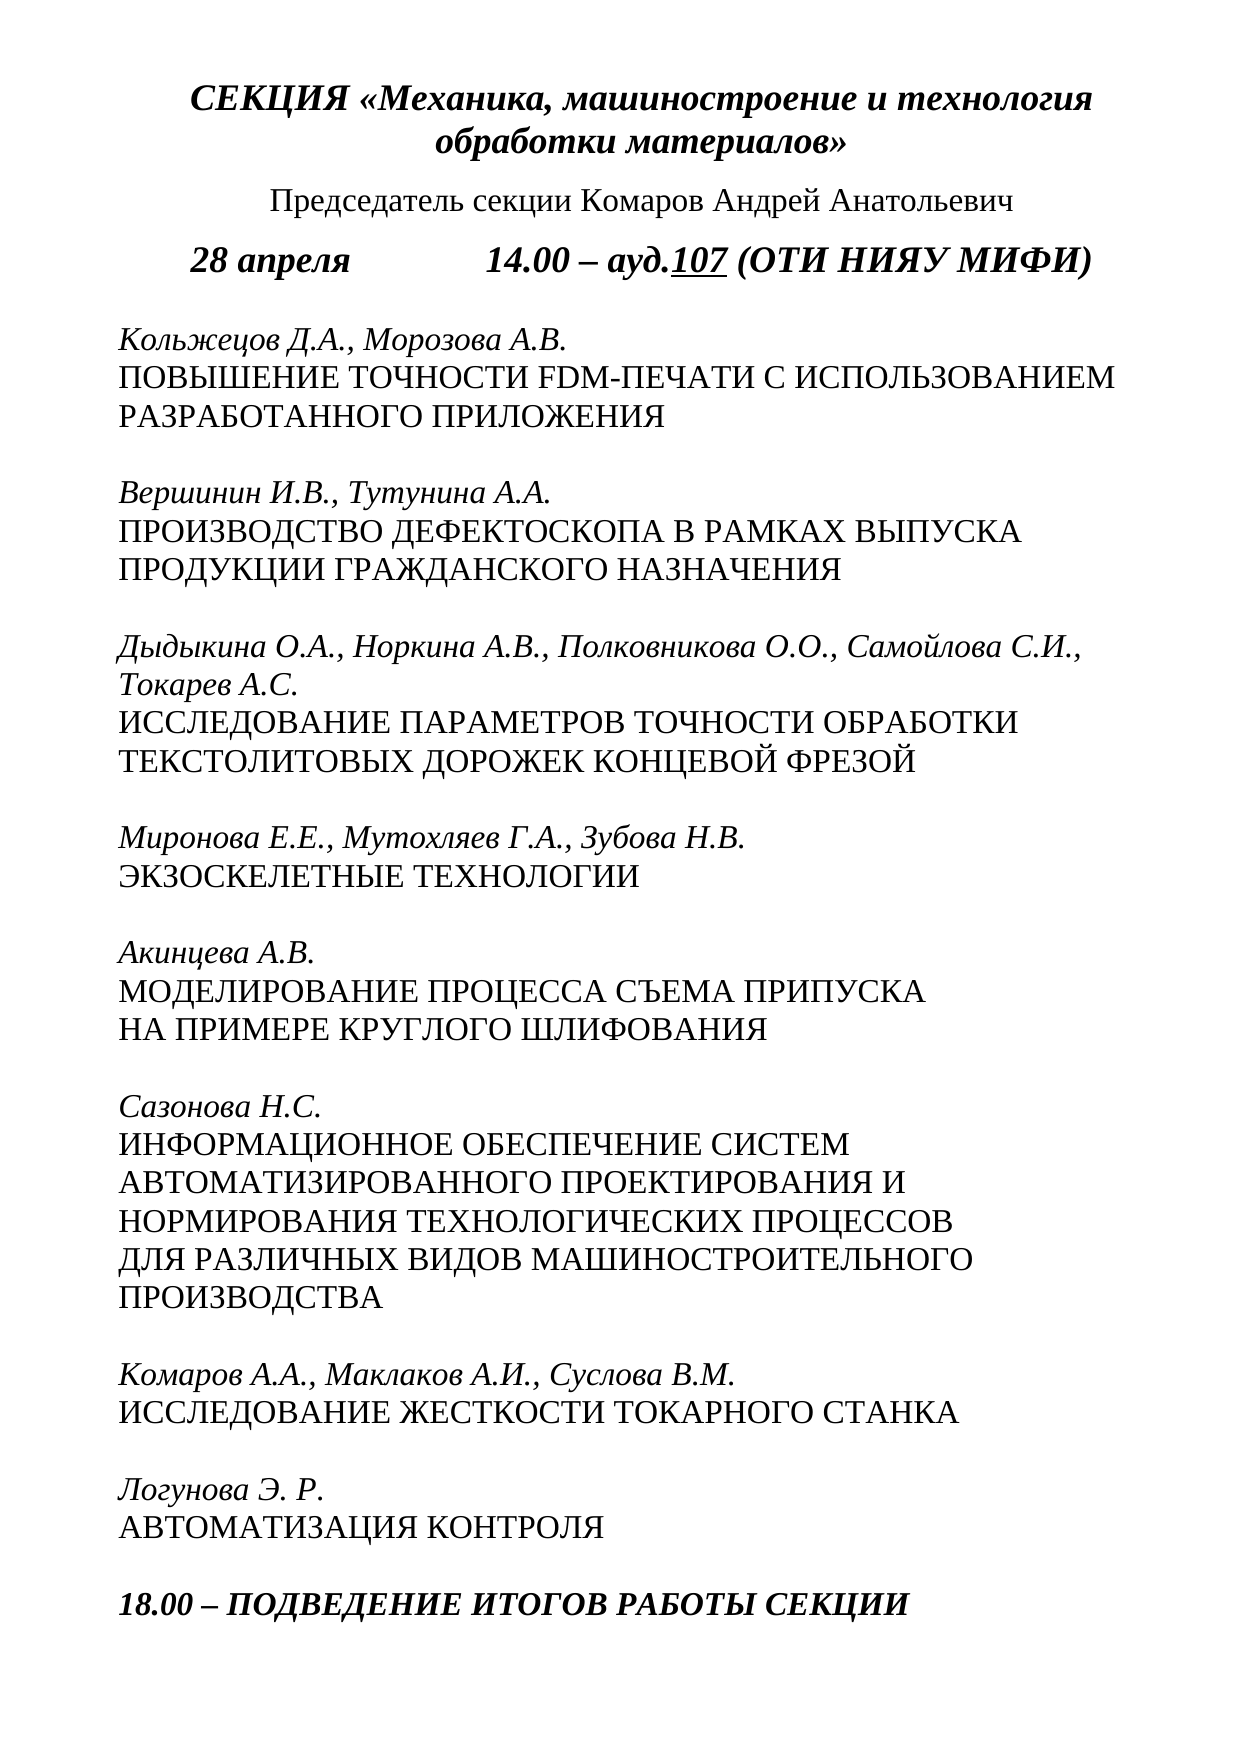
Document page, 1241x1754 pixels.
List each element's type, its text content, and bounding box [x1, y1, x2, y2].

text ДЛЯ РАЗЛИЧНЫХ ВИДОВ МАШИНОСТРОИТЕЛЬНОГО ПРОИЗВОДСТВА [118, 1239, 1165, 1316]
text 18.00 – ПОДВЕДЕНИЕ ИТОГОВ РАБОТЫ СЕКЦИИ [118, 1584, 1165, 1623]
text 28 апреля 14.00 – ауд.107 (ОТИ НИЯУ МИФИ) [118, 238, 1165, 281]
text ИНФОРМАЦИОННОЕ ОБЕСПЕЧЕНИЕ СИСТЕМ АВТОМАТИЗИРОВАННОГО ПРОЕКТИРОВАНИЯ И НОРМИРОВАНИЯ ТЕХНОЛОГИЧЕСКИХ ПРОЦЕССОВ [118, 1124, 1165, 1239]
text СЕКЦИЯ «Механика, машиностроение и технология обработки материалов» [118, 75, 1165, 161]
text НА ПРИМЕРЕ КРУГЛОГО ШЛИФОВАНИЯ [118, 1009, 1165, 1048]
text Председатель секции Комаров Андрей Анатольевич [118, 180, 1165, 219]
text ЭКЗОСКЕЛЕТНЫЕ ТЕХНОЛОГИИ [118, 856, 1165, 894]
text ПОВЫШЕНИЕ ТОЧНОСТИ FDM-ПЕЧАТИ С ИСПОЛЬЗОВАНИЕМ РАЗРАБОТАННОГО ПРИЛОЖЕНИЯ [118, 358, 1165, 434]
text Кольжецов Д.А., Морозова А.В. [118, 319, 1165, 358]
text Акинцева А.В. [118, 933, 1165, 971]
text Логунова Э. Р. [118, 1469, 1165, 1508]
text ИССЛЕДОВАНИЕ ПАРАМЕТРОВ ТОЧНОСТИ ОБРАБОТКИ [118, 703, 1165, 741]
text Вершинин И.В., Тутунина А.А. [118, 473, 1165, 511]
text Комаров А.А., Маклаков А.И., Суслова В.М. [118, 1354, 1165, 1393]
text Миронова Е.Е., Мутохляев Г.А., Зубова Н.В. [118, 818, 1165, 856]
text Сазонова Н.С. [118, 1086, 1165, 1124]
text ИССЛЕДОВАНИЕ ЖЕСТКОСТИ ТОКАРНОГО СТАНКА [118, 1393, 1165, 1431]
text Дыдыкина О.А., Норкина А.В., Полковникова О.О., Самойлова С.И., Токарев А.С. [118, 626, 1165, 703]
text ТЕКСТОЛИТОВЫХ ДОРОЖЕК КОНЦЕВОЙ ФРЕЗОЙ [118, 741, 1165, 779]
text ПРОИЗВОДСТВО ДЕФЕКТОСКОПА В РАМКАХ ВЫПУСКА ПРОДУКЦИИ ГРАЖДАНСКОГО НАЗНАЧЕНИЯ [118, 511, 1165, 588]
text МОДЕЛИРОВАНИЕ ПРОЦЕССА СЪЕМА ПРИПУСКА [118, 971, 1165, 1009]
text АВТОМАТИЗАЦИЯ КОНТРОЛЯ [118, 1508, 1165, 1546]
